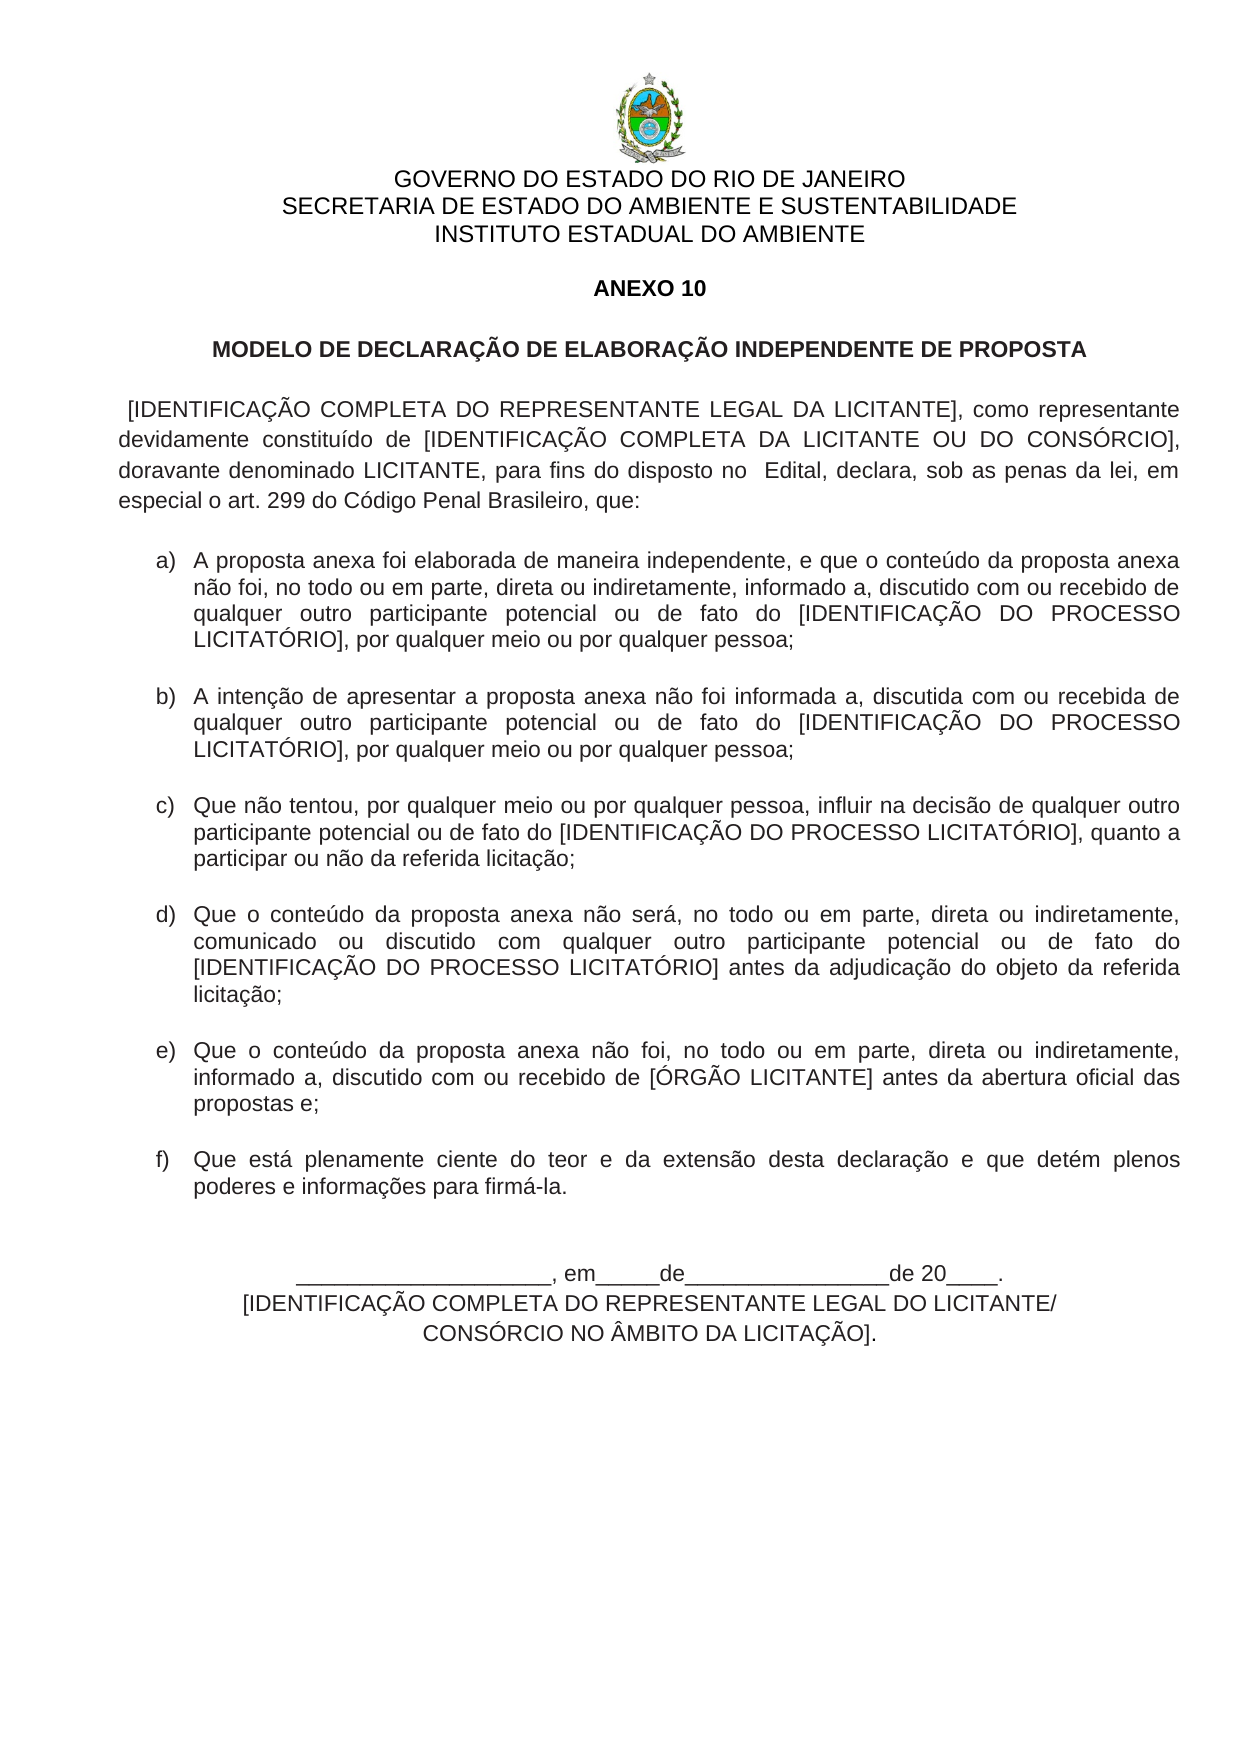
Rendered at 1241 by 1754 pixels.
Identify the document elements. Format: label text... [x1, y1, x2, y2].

text [IDENTIFICAÇÃO COMPLETA DO REPRESENTANTE LEGAL DO LICITANTE/ [118, 1290, 1181, 1316]
list A intenção de apresentar a proposta anexa não foi informada a, discutida com ou recebida de qualquer outro participante potencial ou de fato do [IDENTIFICAÇÃO DO PROCESSO LICITATÓRIO], por qualquer meio ou por qualquer pessoa; [156, 683, 1181, 762]
list Que o conteúdo da proposta anexa não será, no todo ou em parte, direta ou indiretamente, comunicado ou discutido com qualquer outro participante potencial ou de fato do [IDENTIFICAÇÃO DO PROCESSO LICITATÓRIO] antes da adjudicação do objeto da referida licitação; [156, 901, 1181, 1007]
list Que o conteúdo da proposta anexa não foi, no todo ou em parte, direta ou indiretamente, informado a, discutido com ou recebido de [ÓRGÃO LICITANTE] antes da abertura oficial das propostas e; [156, 1037, 1181, 1116]
text CONSÓRCIO NO ÂMBITO DA LICITAÇÃO]. [118, 1320, 1181, 1346]
list Que não tentou, por qualquer meio ou por qualquer pessoa, influir na decisão de qualquer outro participante potencial ou de fato do [IDENTIFICAÇÃO DO PROCESSO LICITATÓRIO], quanto a participar ou não da referida licitação; [156, 792, 1181, 871]
text ____________________, em_____de________________de 20____. [118, 1259, 1181, 1286]
text MODELO DE DECLARAÇÃO DE ELABORAÇÃO INDEPENDENTE DE PROPOSTA [118, 336, 1181, 362]
list A proposta anexa foi elaborada de maneira independente, e que o conteúdo da proposta anexa não foi, no todo ou em parte, direta ou indiretamente, informado a, discutido com ou recebido de qualquer outro participante potencial ou de fato do [IDENTIFICAÇÃO DO PROCESSO LICITATÓRIO], por qualquer meio ou por qualquer pessoa; [156, 547, 1181, 653]
picture [613, 72, 687, 165]
list Que está plenamente ciente do teor e da extensão desta declaração e que detém plenos poderes e informações para firmá-la. [156, 1146, 1181, 1199]
text ANEXO 10 [118, 275, 1181, 302]
text [IDENTIFICAÇÃO COMPLETA DO REPRESENTANTE LEGAL DA LICITANTE], como representante devidamente constituído de [IDENTIFICAÇÃO COMPLETA DA LICITANTE OU DO CONSÓRCIO], doravante denominado LICITANTE, para fins do disposto no Edital, declara, sob as penas da lei, em especial o art. 299 do Código Penal Brasileiro, que: [118, 396, 1181, 513]
